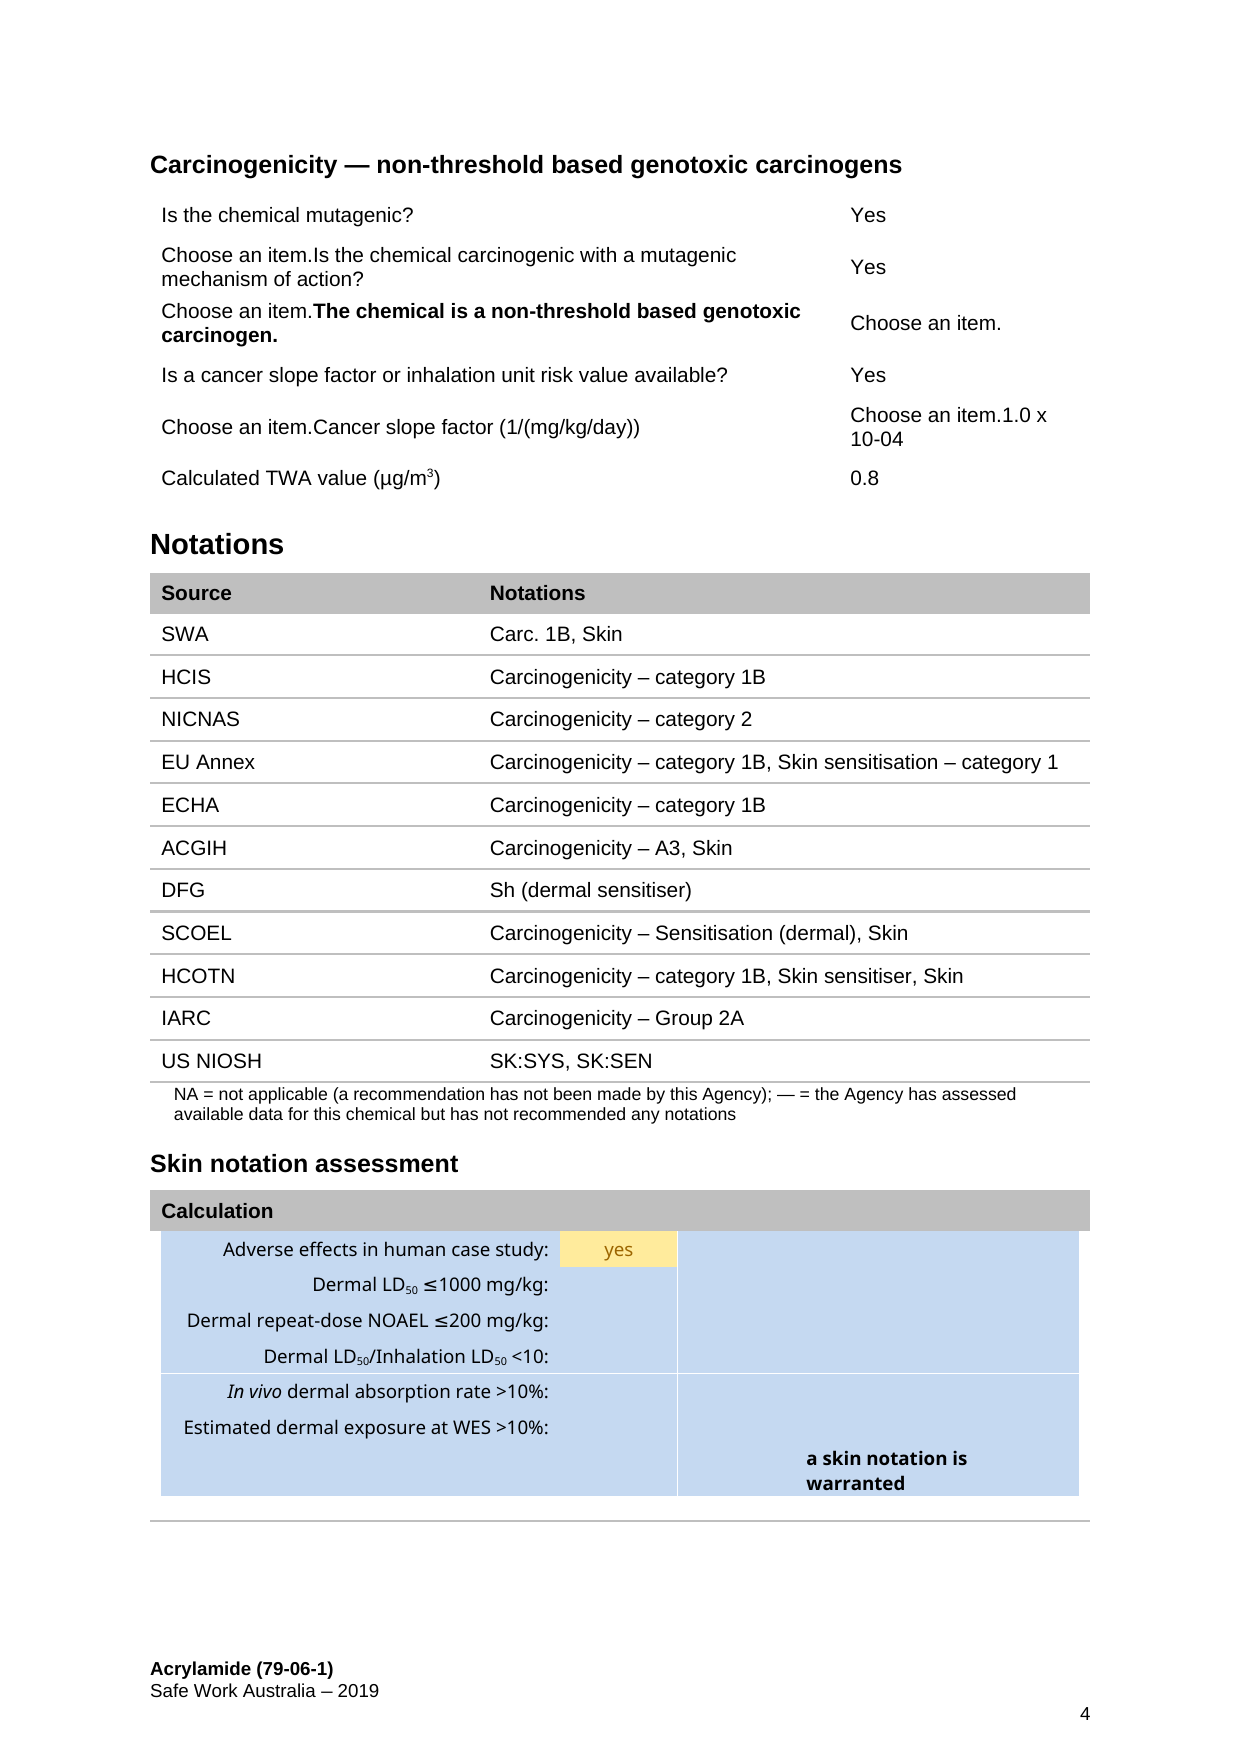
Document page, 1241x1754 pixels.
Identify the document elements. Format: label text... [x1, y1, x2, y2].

table_cell Carcinogenicity – category 1B, Skin sensitisation – category 1 [478, 742, 1090, 782]
table_header Source [150, 575, 478, 611]
table_cell ECHA [150, 784, 478, 825]
table_cell [839, 295, 1090, 351]
table_header Notations [478, 575, 1090, 611]
table_cell Carcinogenicity – Sensitisation (dermal), Skin [478, 913, 1090, 953]
table_cell Carcinogenicity – A3, Skin [478, 827, 1090, 868]
table_header Is the chemical mutagenic? [150, 191, 839, 238]
table_header Calculation [150, 1193, 1090, 1229]
table_cell Carc. 1B, Skin [478, 614, 1090, 654]
table_cell Carcinogenicity – category 1B [478, 656, 1090, 697]
table_cell SWA [150, 614, 478, 654]
table_cell Sh (dermal sensitiser) [478, 870, 1090, 910]
table_cell DFG [150, 870, 478, 910]
table_cell Carcinogenicity – category 1B [478, 784, 1090, 825]
table_cell IARC [150, 998, 478, 1038]
table_cell Carcinogenicity – category 1B, Skin sensitiser, Skin [478, 955, 1090, 996]
table_cell HCIS [150, 656, 478, 697]
subtitle Skin notation assessment [150, 1149, 1090, 1178]
table_cell Is a cancer slope factor or inhalation unit risk value available? [150, 351, 839, 398]
table_cell EU Annex [150, 742, 478, 782]
table_cell HCOTN [150, 955, 478, 996]
text NA = not applicable (a recommendation has not been made by this Agency); — = the Agency has assessed available data for this chemical but has not recommended any notations [174, 1083, 1090, 1124]
table_cell US NIOSH [150, 1041, 478, 1081]
table_cell SK:SYS, SK:SEN [478, 1041, 1090, 1081]
subtitle Notations [150, 527, 1090, 560]
table_cell 0.8 [839, 455, 1090, 502]
table_cell [150, 1231, 1090, 1520]
table_cell Carcinogenicity – Group 2A [478, 998, 1090, 1038]
table_cell SCOEL [150, 913, 478, 953]
subtitle Carcinogenicity — non-threshold based genotoxic carcinogens [150, 150, 1090, 179]
table_cell NICNAS [150, 699, 478, 739]
table_cell Is the chemical carcinogenic with a mutagenic mechanism of action? [150, 239, 839, 295]
table_cell ACGIH [150, 827, 478, 868]
table_cell Calculated TWA value (µg/m3) [150, 455, 839, 502]
table_cell Carcinogenicity – category 2 [478, 699, 1090, 739]
